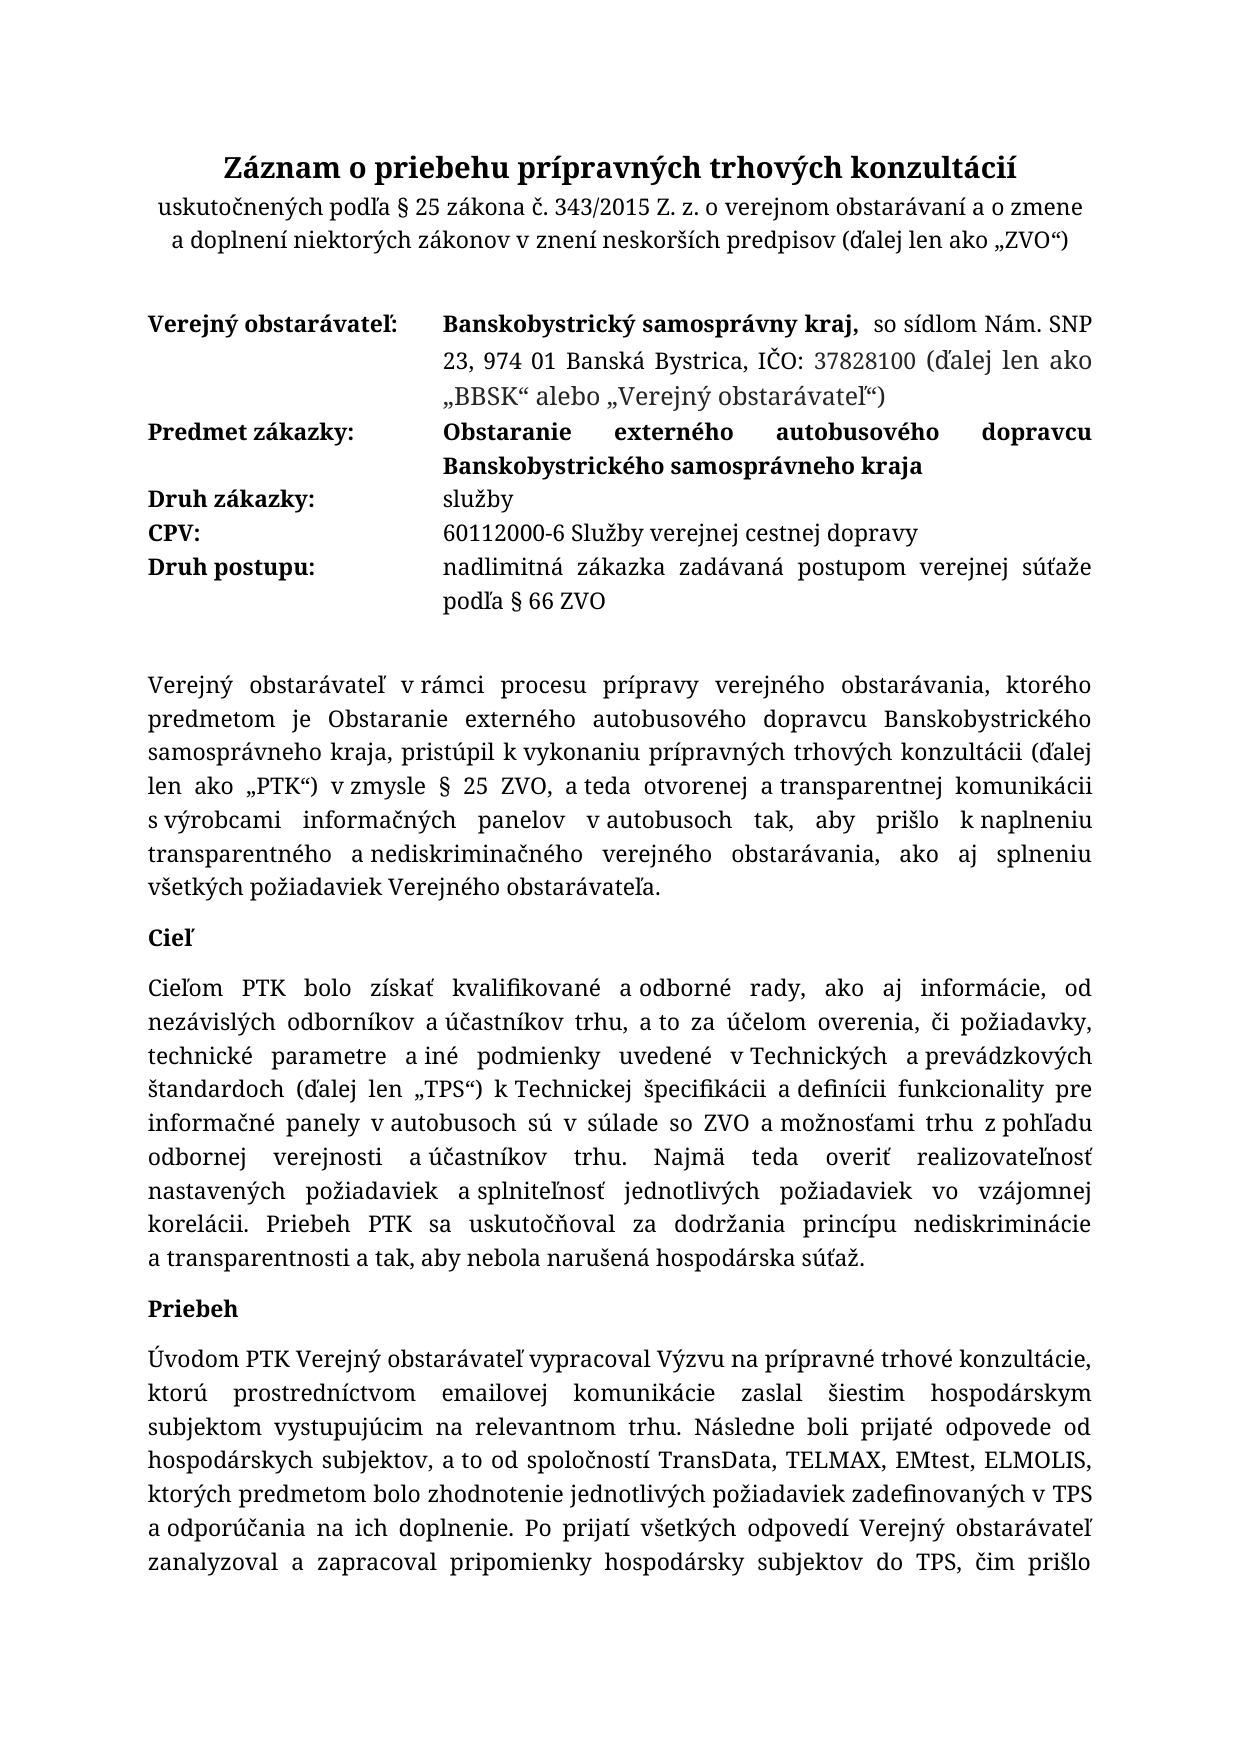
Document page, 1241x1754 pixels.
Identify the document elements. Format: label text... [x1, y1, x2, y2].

text Verejný obstarávateľ v rámci procesu prípravy verejného obstarávania, ktorého predmetom je Obstaranie externého autobusového dopravcu Banskobystrického samosprávneho kraja, pristúpil k vykonaniu prípravných trhových konzultácii (ďalej len ako „PTK“) v zmysle § 25 ZVO, a teda otvorenej a transparentnej komunikácii s výrobcami informačných panelov v autobusoch tak, aby prišlo k naplneniu transparentného a nediskriminačného verejného obstarávania, ako aj splneniu všetkých požiadaviek Verejného obstarávateľa. [148, 669, 1093, 902]
text Druh zákazky: služby [148, 483, 1093, 514]
text Záznam o priebehu prípravných trhových konzultácií [148, 148, 1093, 187]
text Predmet zákazky: Obstaranie externého autobusového dopravcu Banskobystrického samosprávneho kraja [148, 416, 1093, 481]
text Cieľ [148, 922, 1093, 953]
text Cieľom PTK bolo získať kvalifikované a odborné rady, ako aj informácie, od nezávislých odborníkov a účastníkov trhu, a to za účelom overenia, či požiadavky, technické parametre a iné podmienky uvedené v Technických a prevádzkových štandardoch (ďalej len „TPS“) k Technickej špecifikácii a definícii funkcionality pre informačné panely v autobusoch sú v súlade so ZVO a možnosťami trhu z pohľadu odbornej verejnosti a účastníkov trhu. Najmä teda overiť realizovateľnosť nastavených požiadaviek a splniteľnosť jednotlivých požiadaviek vo vzájomnej korelácii. Priebeh PTK sa uskutočňoval za dodržania princípu nediskriminácie a transparentnosti a tak, aby nebola narušená hospodárska súťaž. [148, 972, 1093, 1273]
text Priebeh [148, 1292, 1093, 1324]
text Druh postupu: nadlimitná zákazka zadávaná postupom verejnej súťaže podľa § 66 ZVO [148, 551, 1093, 616]
text uskutočnených podľa § 25 zákona č. 343/2015 Z. z. o verejnom obstarávaní a o zmene a doplnení niektorých zákonov v znení neskorších predpisov (ďalej len ako „ZVO“) [148, 190, 1093, 255]
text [148, 1343, 1093, 1577]
text Verejný obstarávateľ: Banskobystrický samosprávny kraj, so sídlom Nám. SNP 23, 974 01 Banská Bystrica, IČO: 37828100 (ďalej len ako „BBSK“ alebo „Verejný obstarávateľ“) [148, 308, 1093, 413]
text CPV: 60112000-6 Služby verejnej cestnej dopravy [148, 517, 1093, 548]
